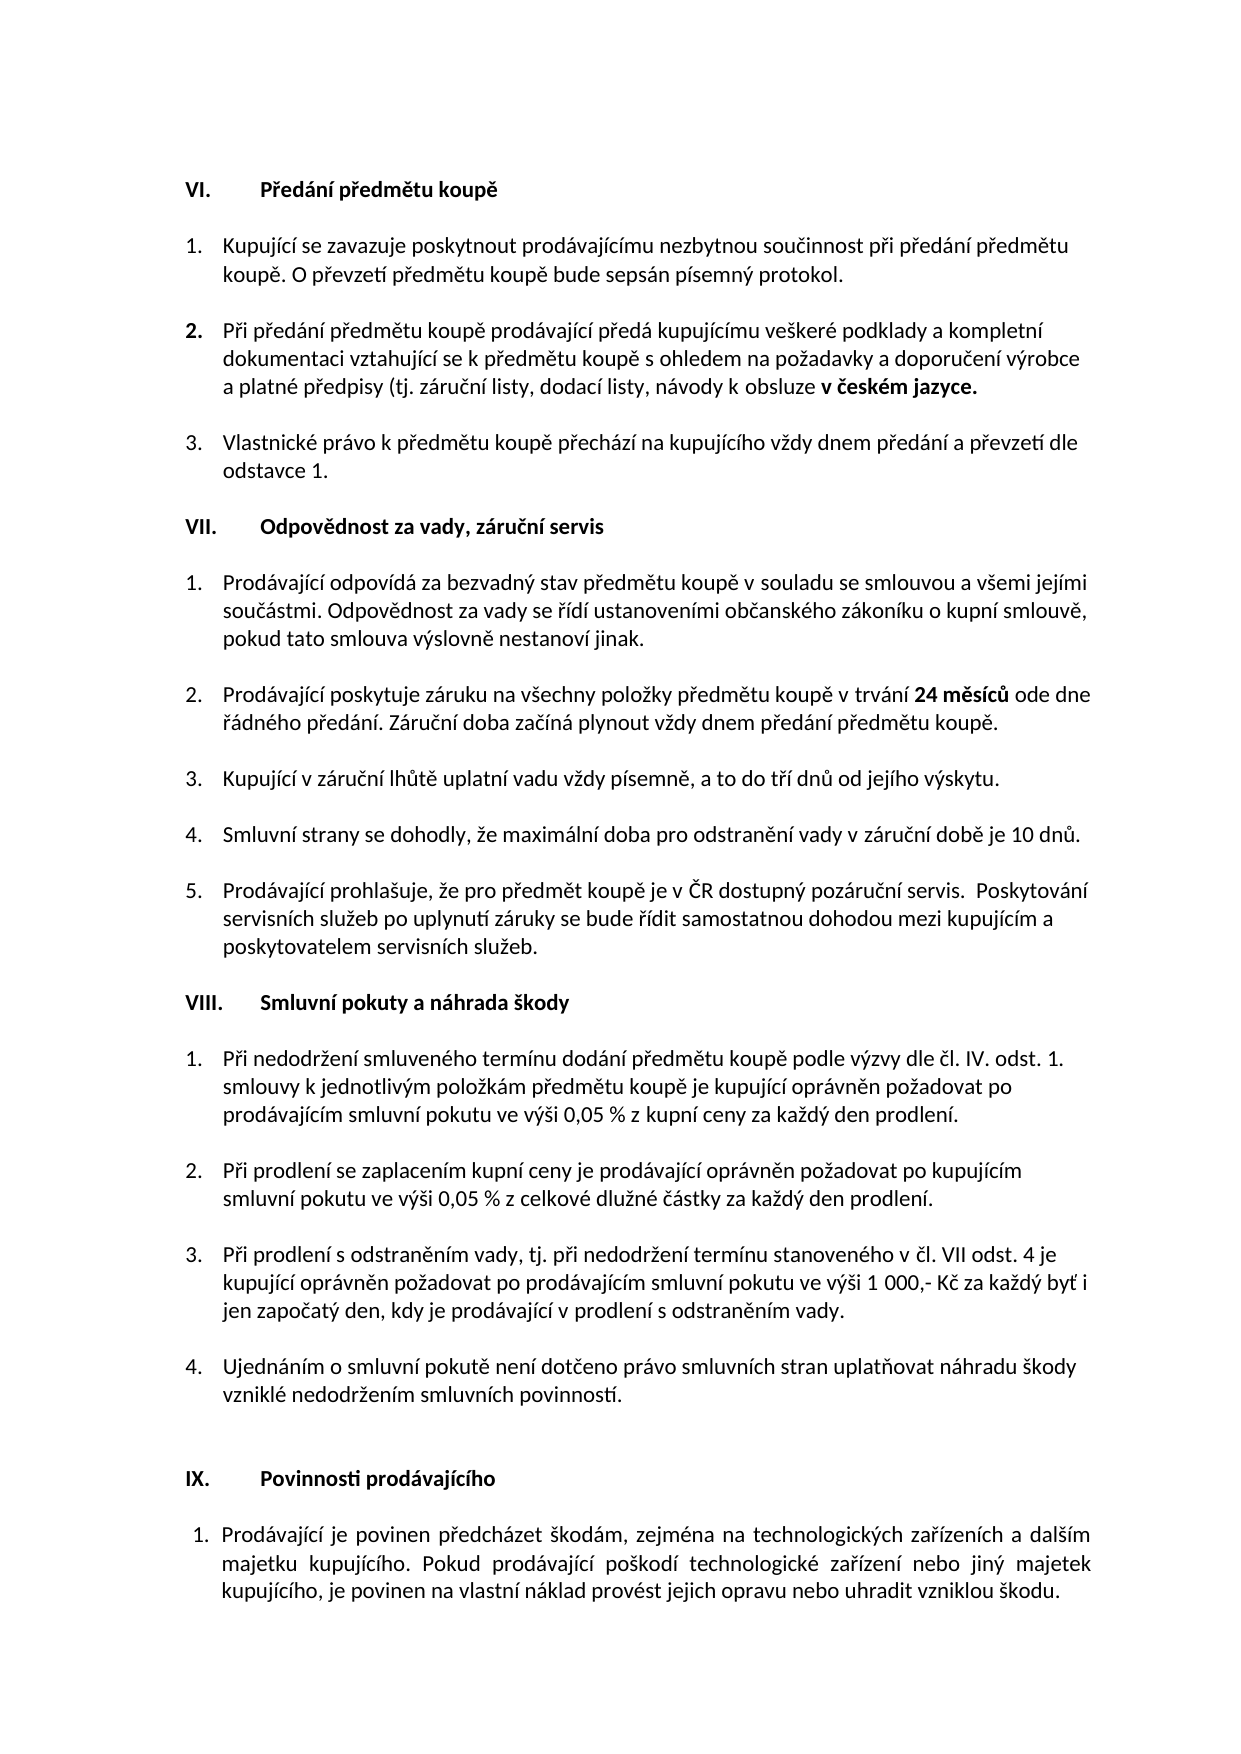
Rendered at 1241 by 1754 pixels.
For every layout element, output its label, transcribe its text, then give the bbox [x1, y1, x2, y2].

list Prodávající odpovídá za bezvadný stav předmětu koupě v souladu se smlouvou a všemi jejími součástmi. Odpovědnost za vady se řídí ustanoveními občanského zákoníku o kupní smlouvě, pokud tato smlouva výslovně nestanoví jinak. [185, 568, 1093, 652]
list Odpovědnost za vady, záruční servis [185, 512, 1093, 540]
list Při prodlení se zaplacením kupní ceny je prodávající oprávněn požadovat po kupujícím smluvní pokutu ve výši 0,05 % z celkové dlužné částky za každý den prodlení. [185, 1156, 1093, 1212]
list Smluvní pokuty a náhrada škody [185, 988, 1093, 1016]
list Při předání předmětu koupě prodávající předá kupujícímu veškeré podklady a kompletní dokumentaci vztahující se k předmětu koupě s ohledem na požadavky a doporučení výrobce a platné předpisy (tj. záruční listy, dodací listy, návody k obsluze v českém jazyce. [185, 316, 1093, 400]
list Při prodlení s odstraněním vady, tj. při nedodržení termínu stanoveného v čl. VII odst. 4 je kupující oprávněn požadovat po prodávajícím smluvní pokutu ve výši 1 000,- Kč za každý byť i jen započatý den, kdy je prodávající v prodlení s odstraněním vady. [185, 1240, 1093, 1324]
list Povinnosti prodávajícího [185, 1464, 1093, 1493]
list Prodávající poskytuje záruku na všechny položky předmětu koupě v trvání 24 měsíců ode dne řádného předání. Záruční doba začíná plynout vždy dnem předání předmětu koupě. [185, 680, 1093, 736]
list Při nedodržení smluveného termínu dodání předmětu koupě podle výzvy dle čl. IV. odst. 1. smlouvy k jednotlivým položkám předmětu koupě je kupující oprávněn požadovat po prodávajícím smluvní pokutu ve výši 0,05 % z kupní ceny za každý den prodlení. [185, 1044, 1093, 1128]
list Předání předmětu koupě [185, 176, 1093, 204]
list Kupující se zavazuje poskytnout prodávajícímu nezbytnou součinnost při předání předmětu koupě. O převzetí předmětu koupě bude sepsán písemný protokol. [185, 232, 1093, 288]
list Vlastnické právo k předmětu koupě přechází na kupujícího vždy dnem předání a převzetí dle odstavce 1. [185, 428, 1093, 484]
list Smluvní strany se dohodly, že maximální doba pro odstranění vady v záruční době je 10 dnů. [185, 820, 1093, 848]
list Prodávající je povinen předcházet škodám, zejména na technologických zařízeních a dalším majetku kupujícího. Pokud prodávající poškodí technologické zařízení nebo jiný majetek kupujícího, je povinen na vlastní náklad provést jejich opravu nebo uhradit vzniklou škodu. [192, 1521, 1093, 1605]
list Prodávající prohlašuje, že pro předmět koupě je v ČR dostupný pozáruční servis. Poskytování servisních služeb po uplynutí záruky se bude řídit samostatnou dohodou mezi kupujícím a poskytovatelem servisních služeb. [185, 876, 1093, 960]
list Kupující v záruční lhůtě uplatní vadu vždy písemně, a to do tří dnů od jejího výskytu. [185, 764, 1093, 792]
list Ujednáním o smluvní pokutě není dotčeno právo smluvních stran uplatňovat náhradu škody vzniklé nedodržením smluvních povinností. [185, 1352, 1093, 1408]
